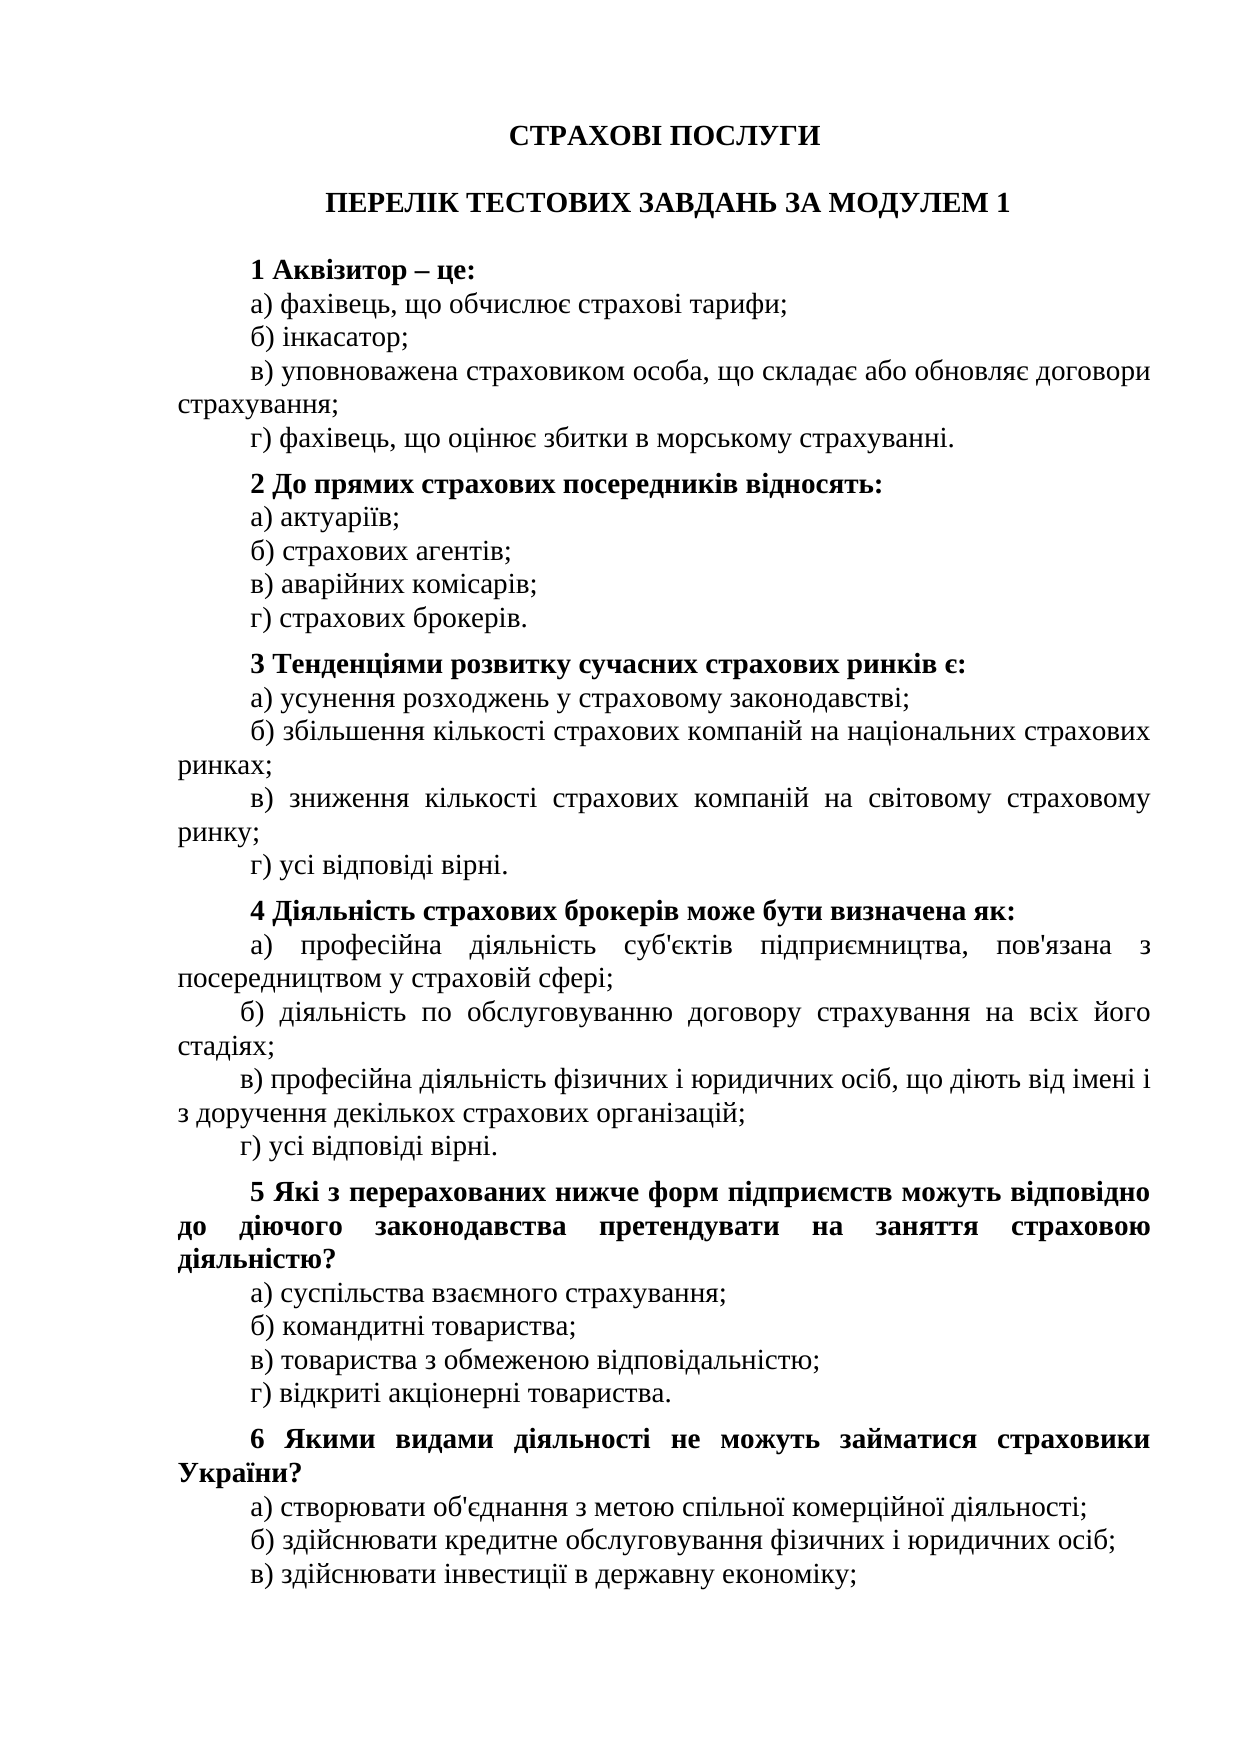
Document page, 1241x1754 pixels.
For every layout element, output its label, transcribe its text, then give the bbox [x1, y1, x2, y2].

text 3 Тенденціями розвитку сучасних страхових ринків є: [177, 646, 1152, 680]
text ПЕРЕЛІК ТЕСТОВИХ ЗАВДАНЬ за МОДУЛем 1 [177, 185, 1152, 219]
text б) інкасатор; [177, 319, 1152, 353]
text в) уповноважена страховиком особа, що складає або обновляє договори страхування; [177, 353, 1152, 420]
text в) зниження кількості страхових компаній на світовому страховому ринку; [177, 780, 1152, 847]
text а) усунення розходжень у страховому законодавстві; [177, 680, 1152, 713]
text б) збільшення кількості страхових компаній на національних страхових ринках; [177, 713, 1152, 780]
text а) професійна діяльність суб'єктів підприємництва, пов'язана з посередництвом у страховій сфері; [177, 927, 1152, 994]
text 6 Якими видами діяльності не можуть займатися страховики України? [177, 1422, 1152, 1489]
text в) товариства з обмеженою відповідальністю; [177, 1342, 1152, 1376]
text г) страхових брокерів. [177, 600, 1152, 634]
text в) аварійних комісарів; [177, 567, 1152, 600]
text б) командитні товариства; [177, 1308, 1152, 1342]
text б) здійснювати кредитне обслуговування фізичних і юридичних осіб; [177, 1522, 1152, 1556]
text а) створювати об'єднання з метою спільної комерційної діяльності; [177, 1489, 1152, 1522]
text а) суспільства взаємного страхування; [177, 1275, 1152, 1308]
text г) усі відповіді вірні. [177, 847, 1152, 881]
text г) фахівець, що оцінює збитки в морському страхуванні. [177, 420, 1152, 453]
text 5 Які з перерахованих нижче форм підприємств можуть відповідно до діючого законодавства претендувати на заняття страховою діяльністю? [177, 1174, 1152, 1275]
text г) відкриті акціонерні товариства. [177, 1376, 1152, 1409]
text 2 До прямих страхових посередників відносять: [177, 466, 1152, 499]
text в) здійснювати інвестиції в державну економіку; [177, 1556, 1152, 1589]
text 1 Аквізитор – це: [177, 252, 1152, 286]
text г) усі відповіді вірні. [177, 1128, 1152, 1162]
text б) діяльність по обслуговуванню договору страхування на всіх його стадіях; [177, 994, 1152, 1061]
text 4 Діяльність страхових брокерів може бути визначена як: [177, 893, 1152, 927]
text а) актуаріїв; [177, 499, 1152, 533]
text б) страхових агентів; [177, 533, 1152, 567]
text СТРАХОВІ ПОСЛУГИ [177, 118, 1152, 152]
text в) професійна діяльність фізичних і юридичних осіб, що діють від імені і з доручення декількох страхових організацій; [177, 1061, 1152, 1128]
text а) фахівець, що обчислює страхові тарифи; [177, 286, 1152, 319]
